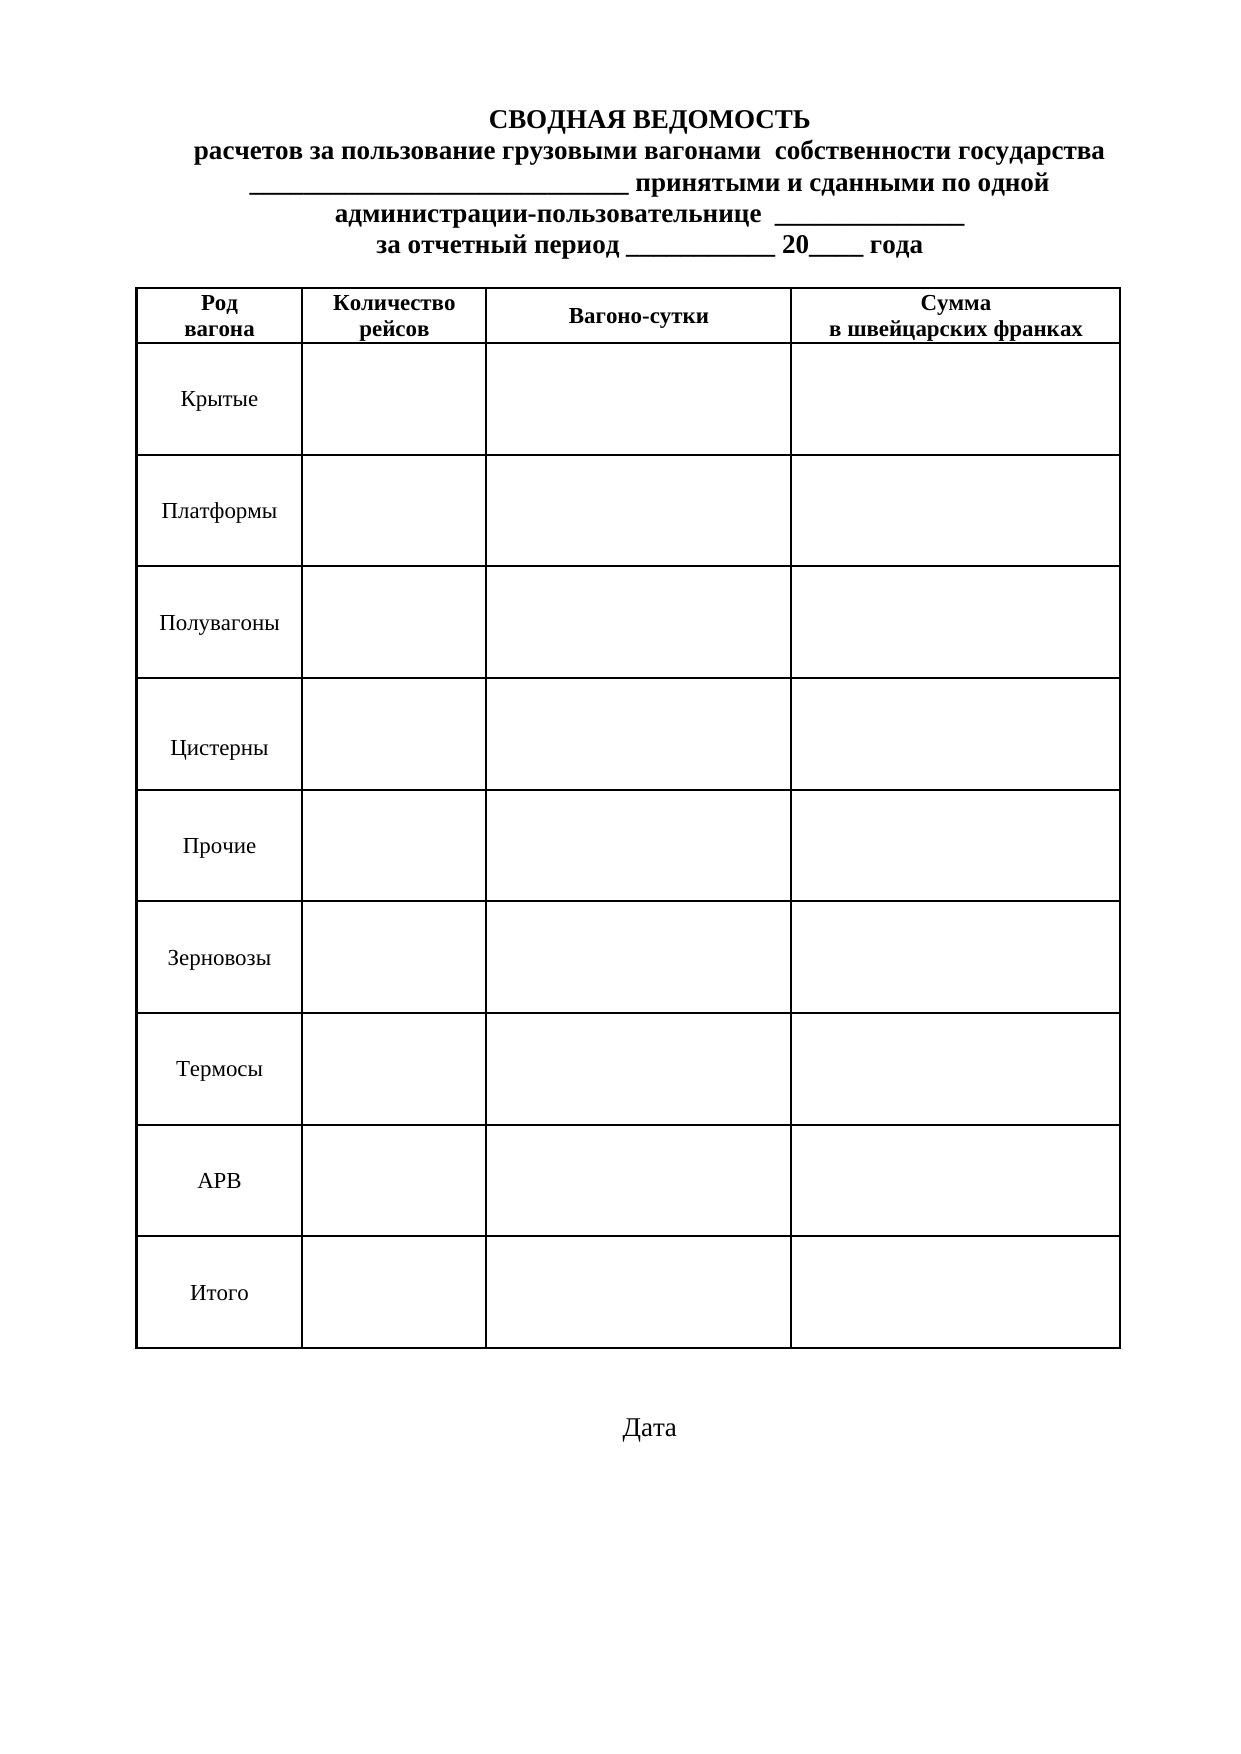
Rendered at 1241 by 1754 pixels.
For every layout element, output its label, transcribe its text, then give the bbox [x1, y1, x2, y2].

table_cell Платформы [138, 456, 301, 565]
text СВОДНАЯ ВЕДОМОСТЬ [148, 103, 1152, 134]
table_cell Полувагоны [138, 567, 301, 677]
table_cell [487, 567, 790, 677]
table_cell Прочие [138, 791, 301, 900]
table_cell [487, 902, 790, 1012]
table_cell Итого [138, 1237, 301, 1347]
table_cell Крытые [138, 344, 301, 453]
table_cell [792, 1237, 1119, 1347]
table_cell [487, 456, 790, 565]
table_cell [487, 1126, 790, 1235]
table_cell [303, 456, 485, 565]
table_cell [303, 679, 485, 788]
table_cell [792, 456, 1119, 565]
table_cell [792, 1126, 1119, 1235]
table_cell [487, 1014, 790, 1123]
table_cell Зерновозы [138, 902, 301, 1012]
table_header Количество рейсов [303, 289, 485, 342]
table_header Вагоно-сутки [487, 289, 790, 342]
table_cell [303, 902, 485, 1012]
table_cell [303, 1014, 485, 1123]
table_cell [487, 679, 790, 788]
table_cell [487, 344, 790, 453]
table_header Сумма в швейцарских франках [792, 289, 1119, 342]
table_cell Термосы [138, 1014, 301, 1123]
table_cell [792, 567, 1119, 677]
text расчетов за пользование грузовыми вагонами собственности государства ____________________________ принятыми и сданными по одной администрации-пользовательнице ______________ за отчетный период ___________ 20____ года [148, 134, 1152, 259]
table_cell Цистерны [138, 679, 301, 788]
table_cell [792, 344, 1119, 453]
table_cell [792, 902, 1119, 1012]
table_cell [487, 1237, 790, 1347]
table_cell [792, 679, 1119, 788]
table_header Род вагона [138, 289, 301, 342]
table_cell [487, 791, 790, 900]
table_cell [303, 791, 485, 900]
table_cell [303, 567, 485, 677]
table_cell [303, 1126, 485, 1235]
table_cell [303, 344, 485, 453]
text Дата [148, 1411, 1152, 1442]
table_cell [792, 791, 1119, 900]
table_cell [303, 1237, 485, 1347]
table_cell [792, 1014, 1119, 1123]
table_cell АРВ [138, 1126, 301, 1235]
